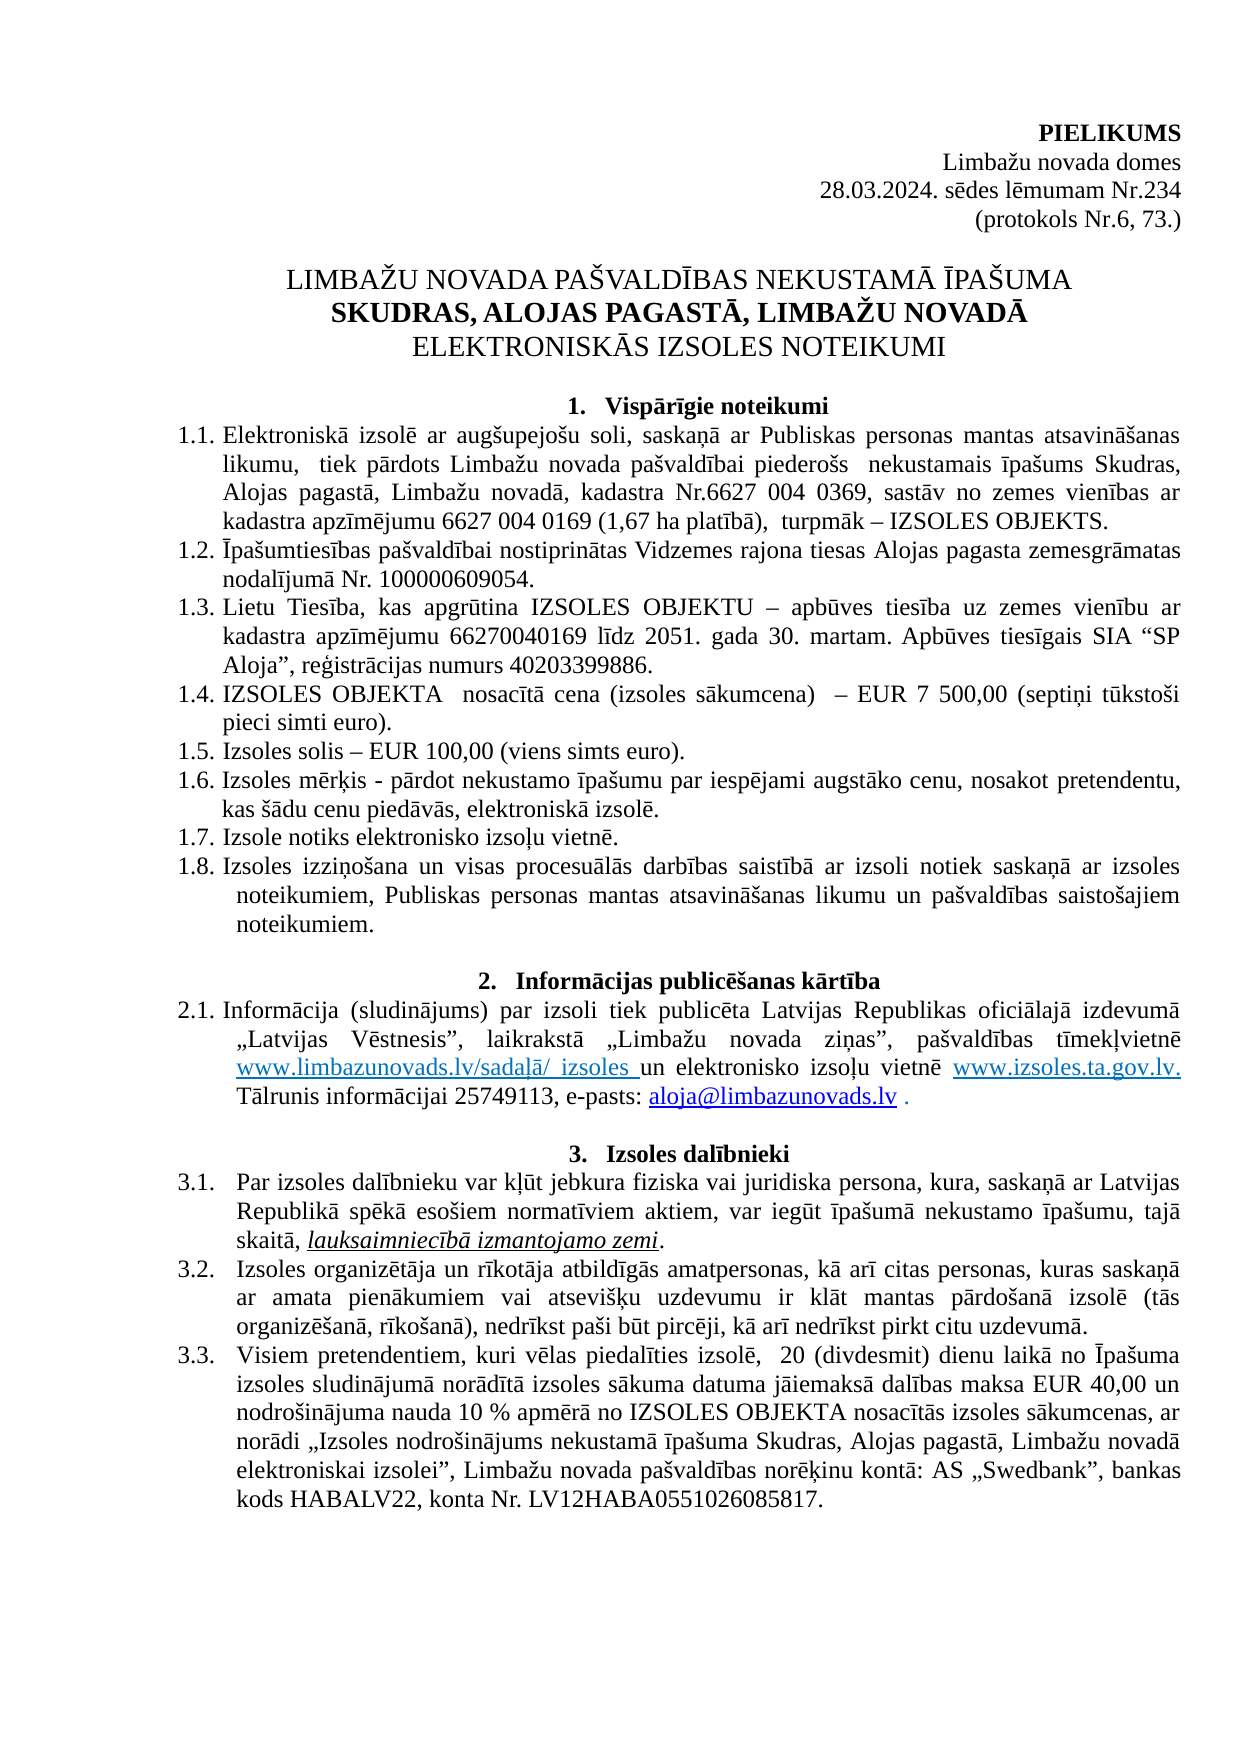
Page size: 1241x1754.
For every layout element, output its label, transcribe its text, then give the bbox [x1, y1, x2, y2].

list Izsoles mērķis - pārdot nekustamo īpašumu par iespējami augstāko cenu, nosakot pretendentu, kas šādu cenu piedāvās, elektroniskā izsolē. [177, 765, 1181, 822]
list Lietu Tiesība, kas apgrūtina IZSOLES OBJEKTU – apbūves tiesība uz zemes vienību ar kadastra apzīmējumu 66270040169 līdz 2051. gada 30. martam. Apbūves tiesīgais SIA “SP Aloja”, reģistrācijas numurs 40203399886. [177, 592, 1181, 679]
text limbažu NOVADA pašvaldības NEKUSTAMĀ ĪPAŠUMA [177, 262, 1181, 295]
list Elektroniskā izsolē ar augšupejošu soli, saskaņā ar Publiskas personas mantas atsavināšanas likumu, tiek pārdots Limbažu novada pašvaldībai piederošs nekustamais īpašums Skudras, Alojas pagastā, Limbažu novadā, kadastra Nr.6627 004 0369, sastāv no zemes vienības ar kadastra apzīmējumu 6627 004 0169 (1,67 ha platībā), turpmāk – IZSOLES OBJEKTS. [177, 420, 1181, 535]
list Informācija (sludinājums) par izsoli tiek publicēta Latvijas Republikas oficiālajā izdevumā „Latvijas Vēstnesis”, laikrakstā „Limbažu novada ziņas”, pašvaldības tīmekļvietnē www.limbazunovads.lv/sadaļā/ izsoles un elektronisko izsoļu vietnē www.izsoles.ta.gov.lv. Tālrunis informācijai 25749113, e-pasts: aloja@limbazunovads.lv . [177, 995, 1181, 1110]
list Informācijas publicēšanas kārtība [177, 966, 1181, 995]
text Limbažu novada domes [177, 147, 1181, 176]
list Izsoles dalībnieki [177, 1139, 1181, 1167]
text (protokols Nr.6, 73.) [177, 204, 1181, 233]
text 28.03.2024. sēdes lēmumam Nr.234 [177, 176, 1181, 204]
text SKUDRAS, ALOJAS PAGASTĀ, Limbažu novadā [177, 295, 1181, 329]
list Izsole notiks elektronisko izsoļu vietnē. [177, 822, 1181, 851]
list Vispārīgie noteikumi [215, 391, 1181, 420]
text ELEKTRONISKĀS IZSOLES NOTEIKUMI [177, 329, 1181, 362]
list Visiem pretendentiem, kuri vēlas piedalīties izsolē, 20 (divdesmit) dienu laikā no Īpašuma izsoles sludinājumā norādītā izsoles sākuma datuma jāiemaksā dalības maksa EUR 40,00 un nodrošinājuma nauda 10 % apmērā no IZSOLES OBJEKTA nosacītās izsoles sākumcenas, ar norādi „Izsoles nodrošinājums nekustamā īpašuma Skudras, Alojas pagastā, Limbažu novadā elektroniskai izsolei”, Limbažu novada pašvaldības norēķinu kontā: AS „Swedbank”, bankas kods HABALV22, konta Nr. LV12HABA0551026085817. [177, 1340, 1181, 1512]
list Izsoles organizētāja un rīkotāja atbildīgās amatpersonas, kā arī citas personas, kuras saskaņā ar amata pienākumiem vai atsevišķu uzdevumu ir klāt mantas pārdošanā izsolē (tās organizēšanā, rīkošanā), nedrīkst paši būt pircēji, kā arī nedrīkst pirkt citu uzdevumā. [177, 1254, 1181, 1340]
list Izsoles solis – EUR 100,00 (viens simts euro). [177, 736, 1181, 765]
list Izsoles izziņošana un visas procesuālās darbības saistībā ar izsoli notiek saskaņā ar izsoles noteikumiem, Publiskas personas mantas atsavināšanas likumu un pašvaldības saistošajiem noteikumiem. [177, 851, 1181, 937]
text PIELIKUMS [177, 118, 1181, 147]
list Par izsoles dalībnieku var kļūt jebkura fiziska vai juridiska persona, kura, saskaņā ar Latvijas Republikā spēkā esošiem normatīviem aktiem, var iegūt īpašumā nekustamo īpašumu, tajā skaitā, lauksaimniecībā izmantojamo zemi. [177, 1167, 1181, 1254]
list Īpašumtiesības pašvaldībai nostiprinātas Vidzemes rajona tiesas Alojas pagasta zemesgrāmatas nodalījumā Nr. 100000609054. [177, 535, 1181, 592]
list IZSOLES OBJEKTA nosacītā cena (izsoles sākumcena) – EUR 7 500,00 (septiņi tūkstoši pieci simti euro). [177, 679, 1181, 736]
